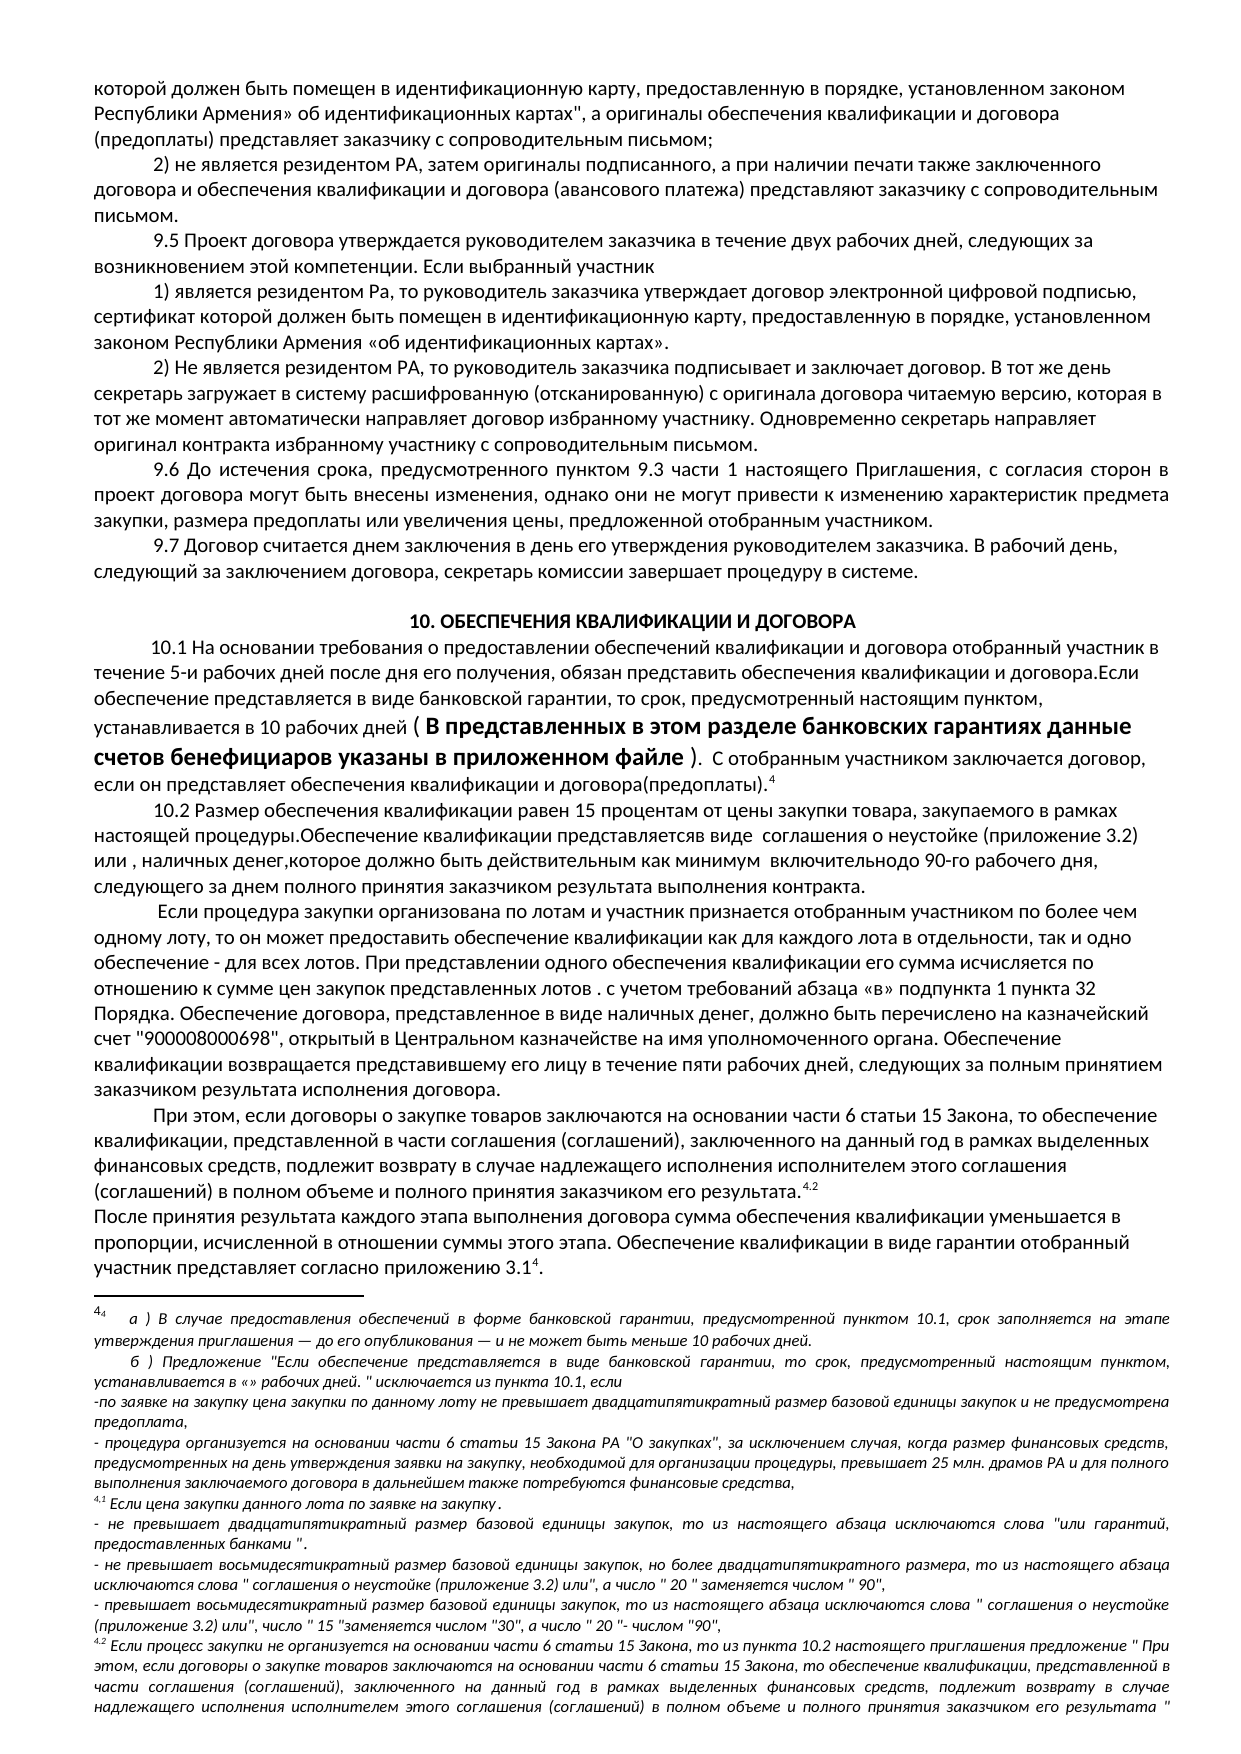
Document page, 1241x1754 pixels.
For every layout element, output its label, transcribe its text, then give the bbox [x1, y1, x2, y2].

text 2) не является резидентом РА, затем оригиналы подписанного, а при наличии печати также заключенного договора и обеспечения квалификации и договора (авансового платежа) представляют заказчику с сопроводительным письмом. [94, 151, 1171, 227]
text Если процедура закупки организована по лотам и участник признается отобранным участником по более чем одному лоту, то он может предоставить обеспечение квалификации как для каждого лота в отдельности, так и одно обеспечение - для всех лотов. При представлении одного обеспечения квалификации его сумма исчисляется по отношению к сумме цен закупок представленных лотов . с учетом требований абзаца «в» подпункта 1 пункта 32 Порядка. Обеспечение договора, представленное в виде наличных денег, должно быть перечислено на казначейский счет "900008000698", открытый в Центральном казначействе на имя уполномоченного органа. Обеспечение квалификации возвращается представившему его лицу в течение пяти рабочих дней, следующих за полным принятием заказчиком результата исполнения договора. [94, 898, 1171, 1102]
text 9.5 Проект договора утверждается руководителем заказчика в течение двух рабочих дней, следующих за возникновением этой компетенции. Если выбранный участник [94, 227, 1171, 278]
text 9.7 Договор считается днем заключения в день его утверждения руководителем заказчика. В рабочий день, следующий за заключением договора, секретарь комиссии завершает процедуру в системе. [94, 532, 1171, 583]
text 1) является резидентом Ра, то руководитель заказчика утверждает договор электронной цифровой подписью, сертификат которой должен быть помещен в идентификационную карту, предоставленную в порядке, установленном законом Республики Армения «об идентификационных картах». [94, 278, 1171, 354]
text 10.2 Размер обеспечения квалификации равен 15 процентам от цены закупки товара, закупаемого в рамках настоящей процедуры.Обеспечение квалификации представляетсяв виде соглашения о неустойке (приложение 3.2) или , наличных денег,которое должно быть действительным как минимум включительнодо 90-го рабочего дня, следующего за днем полного принятия заказчиком результата выполнения контракта. [94, 797, 1171, 898]
text После принятия результата каждого этапа выполнения договора сумма обеспечения квалификации уменьшается в пропорции, исчисленной в отношении суммы этого этапа. Обеспечение квалификации в виде гарантии отобранный участник представляет согласно приложению 3.1. [94, 1203, 1171, 1280]
text 9.6 До истечения срока, предусмотренного пунктом 9.3 части 1 настоящего Приглашения, с согласия сторон в проект договора могут быть внесены изменения, однако они не могут привести к изменению характеристик предмета закупки, размера предоплаты или увеличения цены, предложенной отобранным участником. [94, 456, 1171, 532]
text При этом, если договоры о закупке товаров заключаются на основании части 6 статьи 15 Закона, то обеспечение квалификации, представленной в части соглашения (соглашений), заключенного на данный год в рамках выделенных финансовых средств, подлежит возврату в случае надлежащего исполнения исполнителем этого соглашения (соглашений) в полном объеме и полного принятия заказчиком его результата.4.2 [94, 1102, 1171, 1203]
text 2) Не является резидентом РА, то руководитель заказчика подписывает и заключает договор. В тот же день секретарь загружает в систему расшифрованную (отсканированную) с оригинала договора читаемую версию, которая в тот же момент автоматически направляет договор избранному участнику. Одновременно секретарь направляет оригинал контракта избранному участнику с сопроводительным письмом. [94, 354, 1171, 456]
text 10.1 На основании требования о предоставлении обеспечений квалификации и договора отобранный участник в течение 5-и рабочих дней после дня его получения, обязан представить обеспечения квалификации и договора.Если обеспечение представляется в виде банковской гарантии, то срок, предусмотренный настоящим пунктом, устанавливается в 10 рабочих дней ( В представленных в этом разделе банковских гарантиях данные счетов бенефициаров указаны в приложенном файле ). С отобранным участником заключается договор, если он представляет обеспечения квалификации и договора(предоплаты).4 [94, 634, 1171, 797]
text 10. ОБЕСПЕЧЕНИЯ КВАЛИФИКАЦИИ И ДОГОВОРА [94, 609, 1171, 634]
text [94, 75, 1171, 151]
